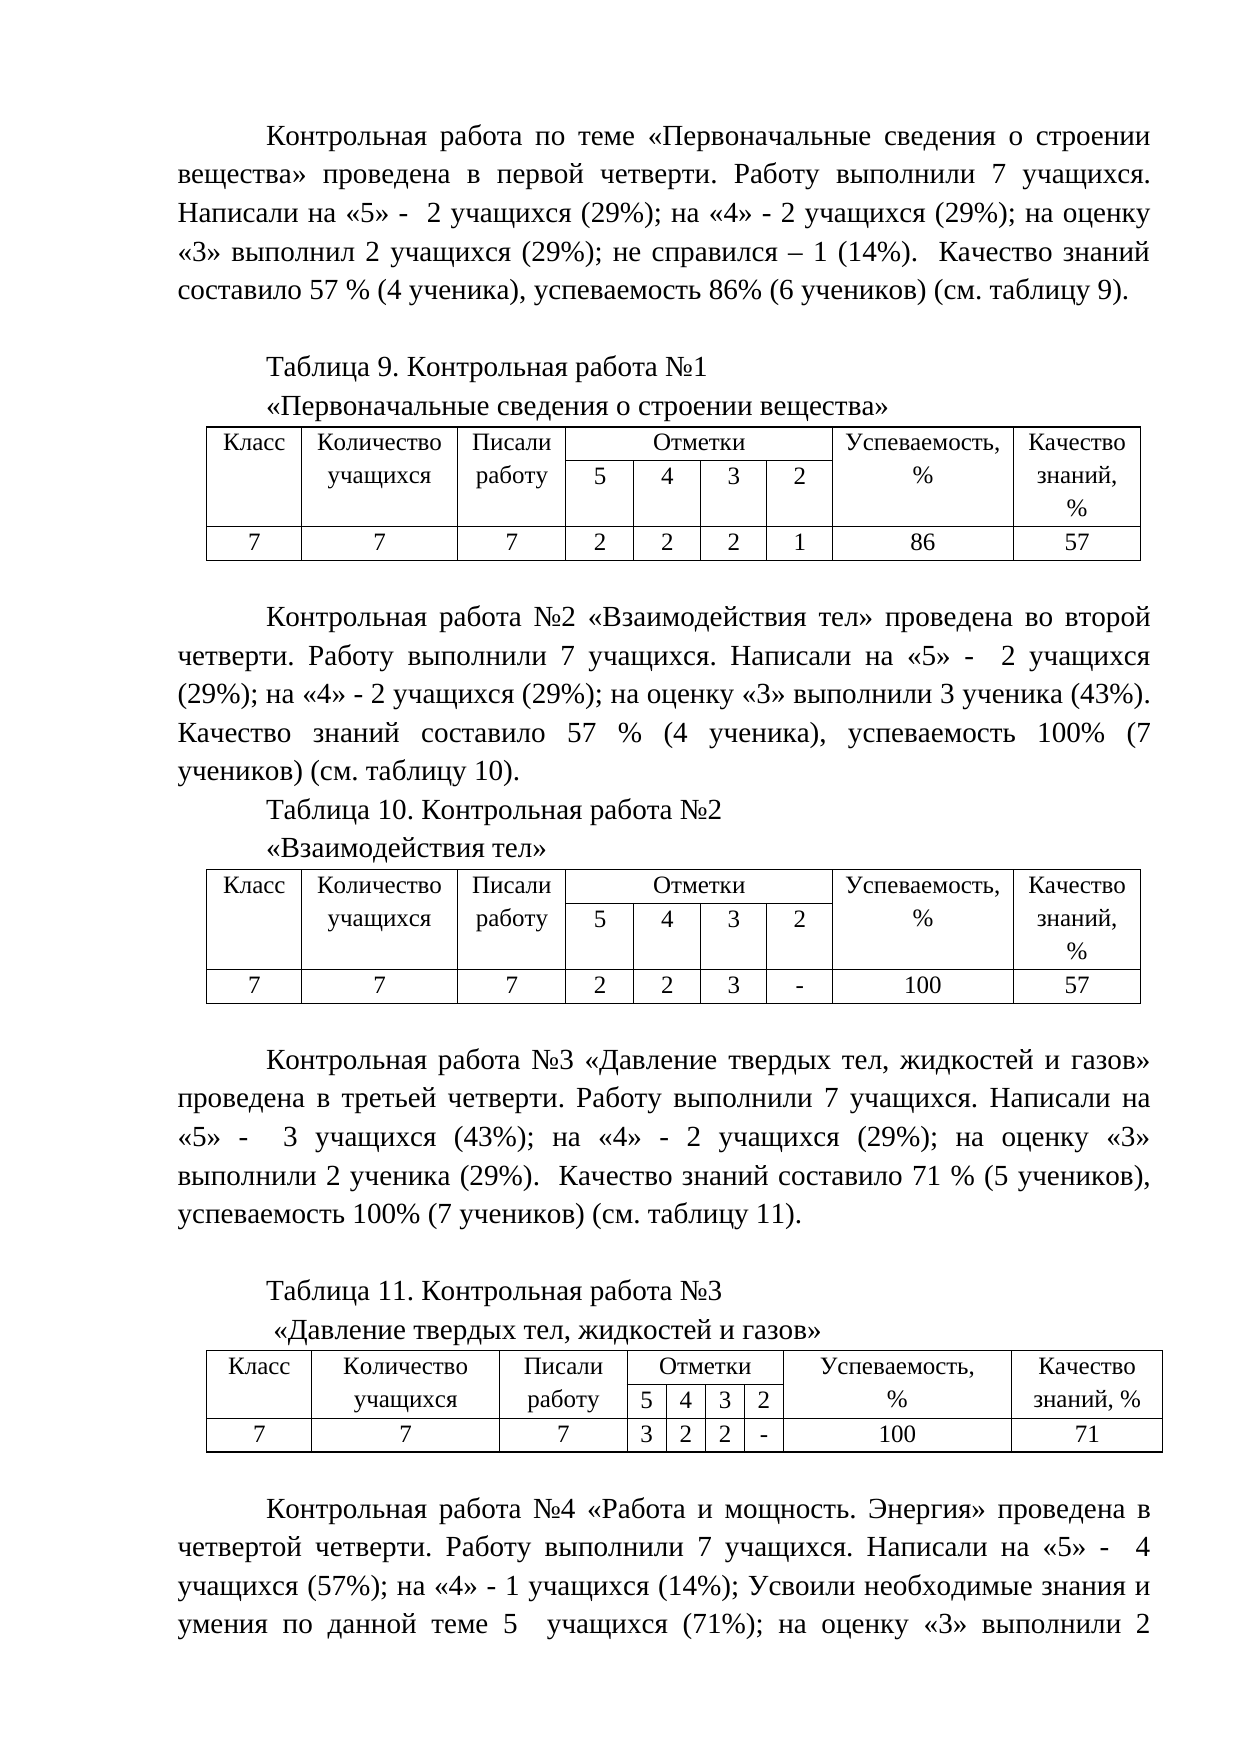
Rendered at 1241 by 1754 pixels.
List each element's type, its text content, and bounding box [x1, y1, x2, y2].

text Контрольная работа по теме «Первоначальные сведения о строении вещества» проведена в первой четверти. Работу выполнили 7 учащихся. Написали на «5» - 2 учащихся (29%); на «4» - 2 учащихся (29%); на оценку «3» выполнил 2 учащихся (29%); не справился – 1 (14%). Качество знаний составило 57 % (4 ученика), успеваемость 86% (6 учеников) (см. таблицу 9). [177, 118, 1152, 306]
table_header Отметки [628, 1351, 783, 1384]
table_cell 71 [1012, 1419, 1162, 1451]
table_header Количество учащихся [302, 428, 457, 526]
table_cell - [767, 970, 832, 1002]
table_cell 7 [207, 970, 301, 1002]
table_cell 2 [634, 970, 700, 1002]
table_cell 86 [833, 527, 1013, 560]
table_header Качество знаний, % [1012, 1351, 1162, 1418]
table_header Качество знаний, % [1014, 428, 1140, 526]
table_cell 5 [566, 461, 633, 526]
table_header Успеваемость, % [784, 1351, 1011, 1418]
table_header Успеваемость, % [833, 870, 1013, 969]
table_cell 2 [634, 527, 700, 560]
table_header Успеваемость, % [833, 428, 1013, 526]
text «Взаимодействия тел» [177, 831, 1152, 864]
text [177, 1491, 1152, 1640]
table_cell - [745, 1419, 783, 1451]
table_cell 4 [667, 1385, 705, 1418]
text Таблица 11. Контрольная работа №3 [177, 1273, 1152, 1307]
table_cell 3 [701, 970, 766, 1002]
table_cell 7 [312, 1419, 499, 1451]
table_header Писали работу [500, 1351, 627, 1418]
table_header Количество учащихся [302, 870, 457, 969]
table_cell 7 [500, 1419, 627, 1451]
table_cell 3 [706, 1385, 744, 1418]
table_cell 4 [634, 461, 700, 526]
table_header Класс [207, 870, 301, 969]
table_cell 7 [302, 970, 457, 1002]
table_cell 100 [784, 1419, 1011, 1451]
table_header Количество учащихся [312, 1351, 499, 1418]
table_cell 3 [628, 1419, 666, 1451]
table_header Отметки [566, 870, 832, 903]
table_cell 57 [1014, 970, 1140, 1002]
text Контрольная работа №3 «Давление твердых тел, жидкостей и газов» проведена в третьей четверти. Работу выполнили 7 учащихся. Написали на «5» - 3 учащихся (43%); на «4» - 2 учащихся (29%); на оценку «3» выполнили 2 ученика (29%). Качество знаний составило 71 % (5 учеников), успеваемость 100% (7 учеников) (см. таблицу 11). [177, 1042, 1152, 1230]
table_cell 7 [458, 527, 565, 560]
table_cell 5 [628, 1385, 666, 1418]
table_cell 2 [566, 527, 633, 560]
table_cell 2 [667, 1419, 705, 1451]
table_cell 7 [458, 970, 565, 1002]
table_header Качество знаний, % [1014, 870, 1140, 969]
text «Давление твердых тел, жидкостей и газов» [177, 1312, 1152, 1345]
table_cell 7 [207, 527, 301, 560]
table_cell 3 [701, 904, 766, 969]
table_cell 2 [566, 970, 633, 1002]
text Контрольная работа №2 «Взаимодействия тел» проведена во второй четверти. Работу выполнили 7 учащихся. Написали на «5» - 2 учащихся (29%); на «4» - 2 учащихся (29%); на оценку «3» выполнили 3 ученика (43%). Качество знаний составило 57 % (4 ученика), успеваемость 100% (7 учеников) (см. таблицу 10). [177, 599, 1152, 787]
table_header Писали работу [458, 870, 565, 969]
table_header Класс [207, 428, 301, 526]
table_cell 2 [767, 461, 832, 526]
table_cell 2 [745, 1385, 783, 1418]
table_cell 5 [566, 904, 633, 969]
table_header Писали работу [458, 428, 565, 526]
table_cell 100 [833, 970, 1013, 1002]
text Таблица 9. Контрольная работа №1 [177, 349, 1152, 383]
text Таблица 10. Контрольная работа №2 [177, 792, 1152, 826]
table_header Класс [207, 1351, 311, 1418]
table_cell 2 [767, 904, 832, 969]
table_cell 2 [701, 527, 766, 560]
table_cell 7 [207, 1419, 311, 1451]
table_cell 2 [706, 1419, 744, 1451]
table_cell 3 [701, 461, 766, 526]
table_cell 4 [634, 904, 700, 969]
table_cell 57 [1014, 527, 1140, 560]
table_cell 7 [302, 527, 457, 560]
table_cell 1 [767, 527, 832, 560]
table_header Отметки [566, 428, 832, 460]
text «Первоначальные сведения о строении вещества» [177, 388, 1152, 421]
